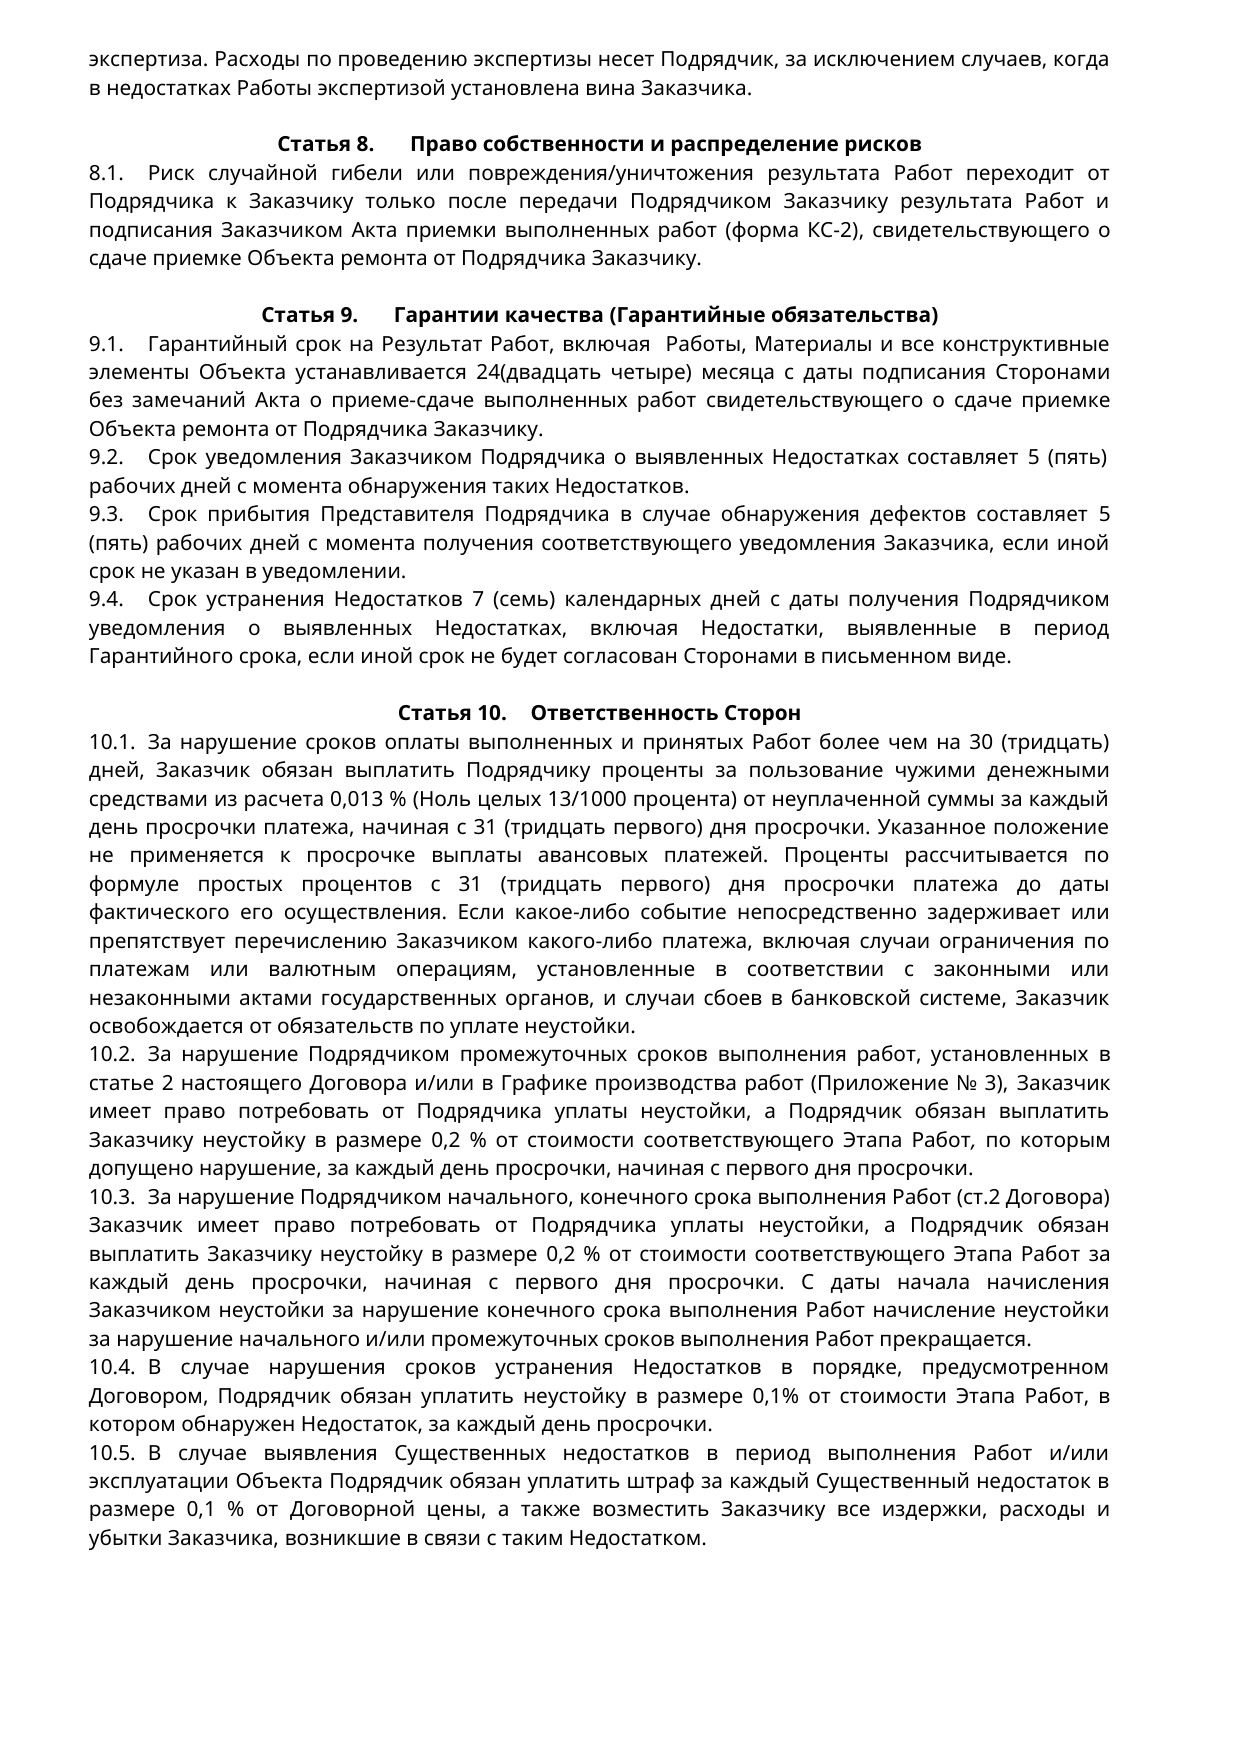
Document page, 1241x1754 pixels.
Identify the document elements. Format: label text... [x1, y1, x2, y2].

list За нарушение Подрядчиком промежуточных сроков выполнения работ, установленных в статье 2 настоящего Договора и/или в Графике производства работ (Приложение № 3), Заказчик имеет право потребовать от Подрядчика уплаты неустойки, а Подрядчик обязан выплатить Заказчику неустойку в размере 0,2 % от стоимости соответствующего Этапа Работ, по которым допущено нарушение, за каждый день просрочки, начиная с первого дня просрочки. [89, 1039, 1111, 1182]
list За нарушение Подрядчиком начального, конечного срока выполнения Работ (ст.2 Договора) Заказчик имеет право потребовать от Подрядчика уплаты неустойки, а Подрядчик обязан выплатить Заказчику неустойку в размере 0,2 % от стоимости соответствующего Этапа Работ за каждый день просрочки, начиная с первого дня просрочки. С даты начала начисления Заказчиком неустойки за нарушение конечного срока выполнения Работ начисление неустойки за нарушение начального и/или промежуточных сроков выполнения Работ прекращается. [89, 1182, 1111, 1352]
list Право собственности и распределение рисков [89, 129, 1111, 158]
list Гарантии качества (Гарантийные обязательства) [89, 300, 1111, 329]
list Риск случайной гибели или повреждения/уничтожения результата Работ переходит от Подрядчика к Заказчику только после передачи Подрядчиком Заказчику результата Работ и подписания Заказчиком Акта приемки выполненных работ (форма КС-2), свидетельствующего о сдаче приемке Объекта ремонта от Подрядчика Заказчику. [89, 158, 1111, 272]
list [89, 44, 1111, 101]
list Срок уведомления Заказчиком Подрядчика о выявленных Недостатках составляет 5 (пять) рабочих дней с момента обнаружения таких Недостатков. [89, 442, 1107, 499]
list Срок прибытия Представителя Подрядчика в случае обнаружения дефектов составляет 5 (пять) рабочих дней с момента получения соответствующего уведомления Заказчика, если иной срок не указан в уведомлении. [89, 499, 1111, 584]
list В случае выявления Существенных недостатков в период выполнения Работ и/или эксплуатации Объекта Подрядчик обязан уплатить штраф за каждый Существенный недостаток в размере 0,1 % от Договорной цены, а также возместить Заказчику все издержки, расходы и убытки Заказчика, возникшие в связи с таким Недостатком. [89, 1438, 1111, 1551]
list Гарантийный срок на Результат Работ, включая Работы, Материалы и все конструктивные элементы Объекта устанавливается 24(двадцать четыре) месяца с даты подписания Сторонами без замечаний Акта о приеме-сдаче выполненных работ свидетельствующего о сдаче приемке Объекта ремонта от Подрядчика Заказчику. [89, 329, 1111, 442]
list За нарушение сроков оплаты выполненных и принятых Работ более чем на 30 (тридцать) дней, Заказчик обязан выплатить Подрядчику проценты за пользование чужими денежными средствами из расчета 0,013 % (Ноль целых 13/1000 процента) от неуплаченной суммы за каждый день просрочки платежа, начиная с 31 (тридцать первого) дня просрочки. Указанное положение не применяется к просрочке выплаты авансовых платежей. Проценты рассчитывается по формуле простых процентов с 31 (тридцать первого) дня просрочки платежа до даты фактического его осуществления. Если какое-либо событие непосредственно задерживает или препятствует перечислению Заказчиком какого-либо платежа, включая случаи ограничения по платежам или валютным операциям, установленные в соответствии с законными или незаконными актами государственных органов, и случаи сбоев в банковской системе, Заказчик освобождается от обязательств по уплате неустойки. [89, 727, 1111, 1039]
list Срок устранения Недостатков 7 (семь) календарных дней с даты получения Подрядчиком уведомления о выявленных Недостатках, включая Недостатки, выявленные в период Гарантийного срока, если иной срок не будет согласован Сторонами в письменном виде. [89, 584, 1111, 670]
list Ответственность Сторон [89, 698, 1111, 727]
list В случае нарушения сроков устранения Недостатков в порядке, предусмотренном Договором, Подрядчик обязан уплатить неустойку в размере 0,1% от стоимости Этапа Работ, в котором обнаружен Недостаток, за каждый день просрочки. [89, 1352, 1111, 1438]
